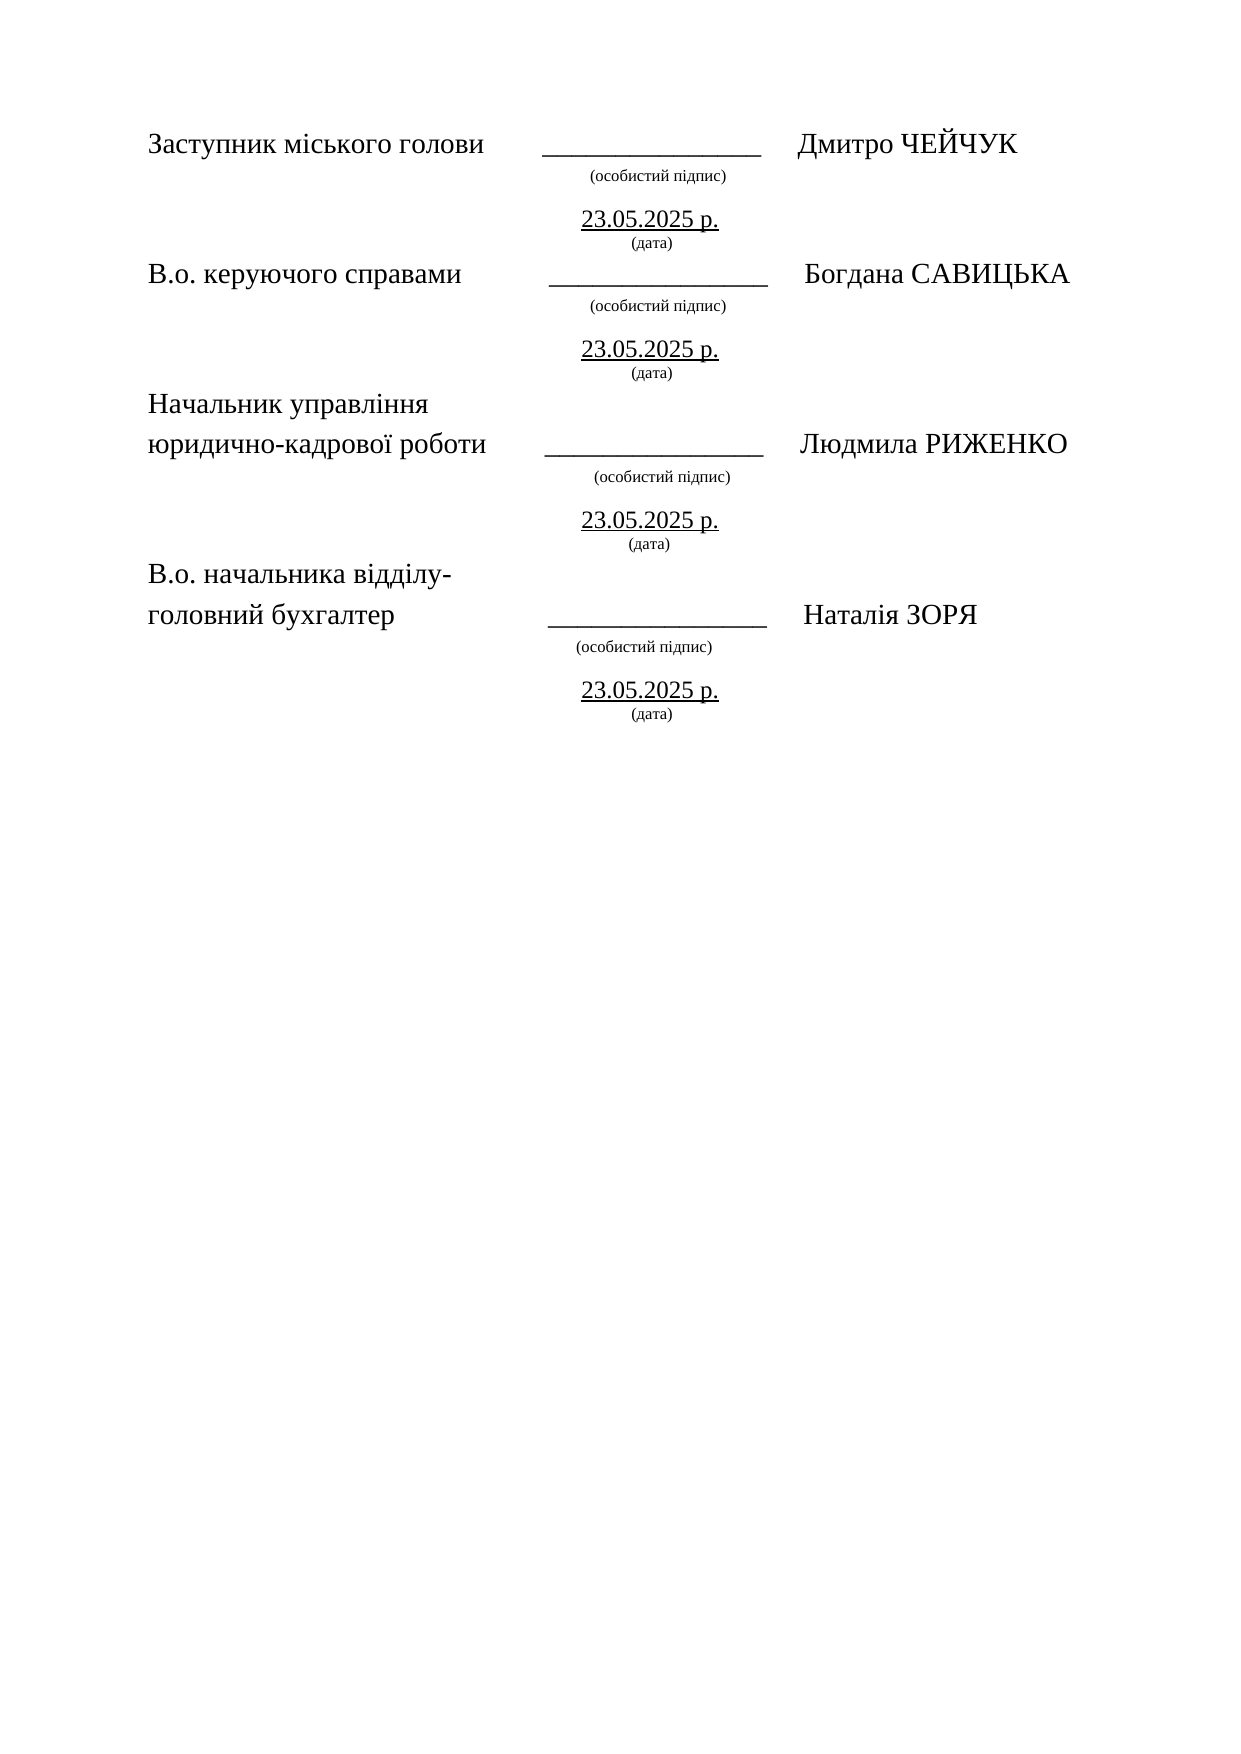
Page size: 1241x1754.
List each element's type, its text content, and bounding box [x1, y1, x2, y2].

text (особистий підпис) [148, 296, 1152, 315]
text 23.05.2025 р. [148, 675, 1152, 704]
text (особистий підпис) [148, 637, 1152, 656]
text В.о. начальника відділу- [148, 557, 1152, 590]
text Заступник міського голови _______________ Дмитро ЧЕЙЧУК [148, 126, 1152, 159]
text В.о. керуючого справами _______________ Богдана САВИЦЬКА [148, 256, 1152, 289]
text (особистий підпис) [148, 467, 1152, 486]
text головний бухгалтер _______________ Наталія ЗОРЯ [148, 597, 1152, 630]
text 23.05.2025 р. [148, 505, 1152, 534]
text 23.05.2025 р. [148, 204, 1152, 233]
text (дата)(дат) [148, 534, 1152, 553]
text (особистий підпис) [148, 166, 1152, 185]
text юридично-кадрової роботи _______________ Людмила РИЖЕНКО [148, 426, 1152, 460]
text Начальник управління [148, 386, 1152, 420]
text 23.05.2025 р. [148, 334, 1152, 363]
text (дата) [148, 233, 1152, 252]
text (дата) [148, 363, 1152, 382]
text (дата) [148, 704, 1152, 723]
